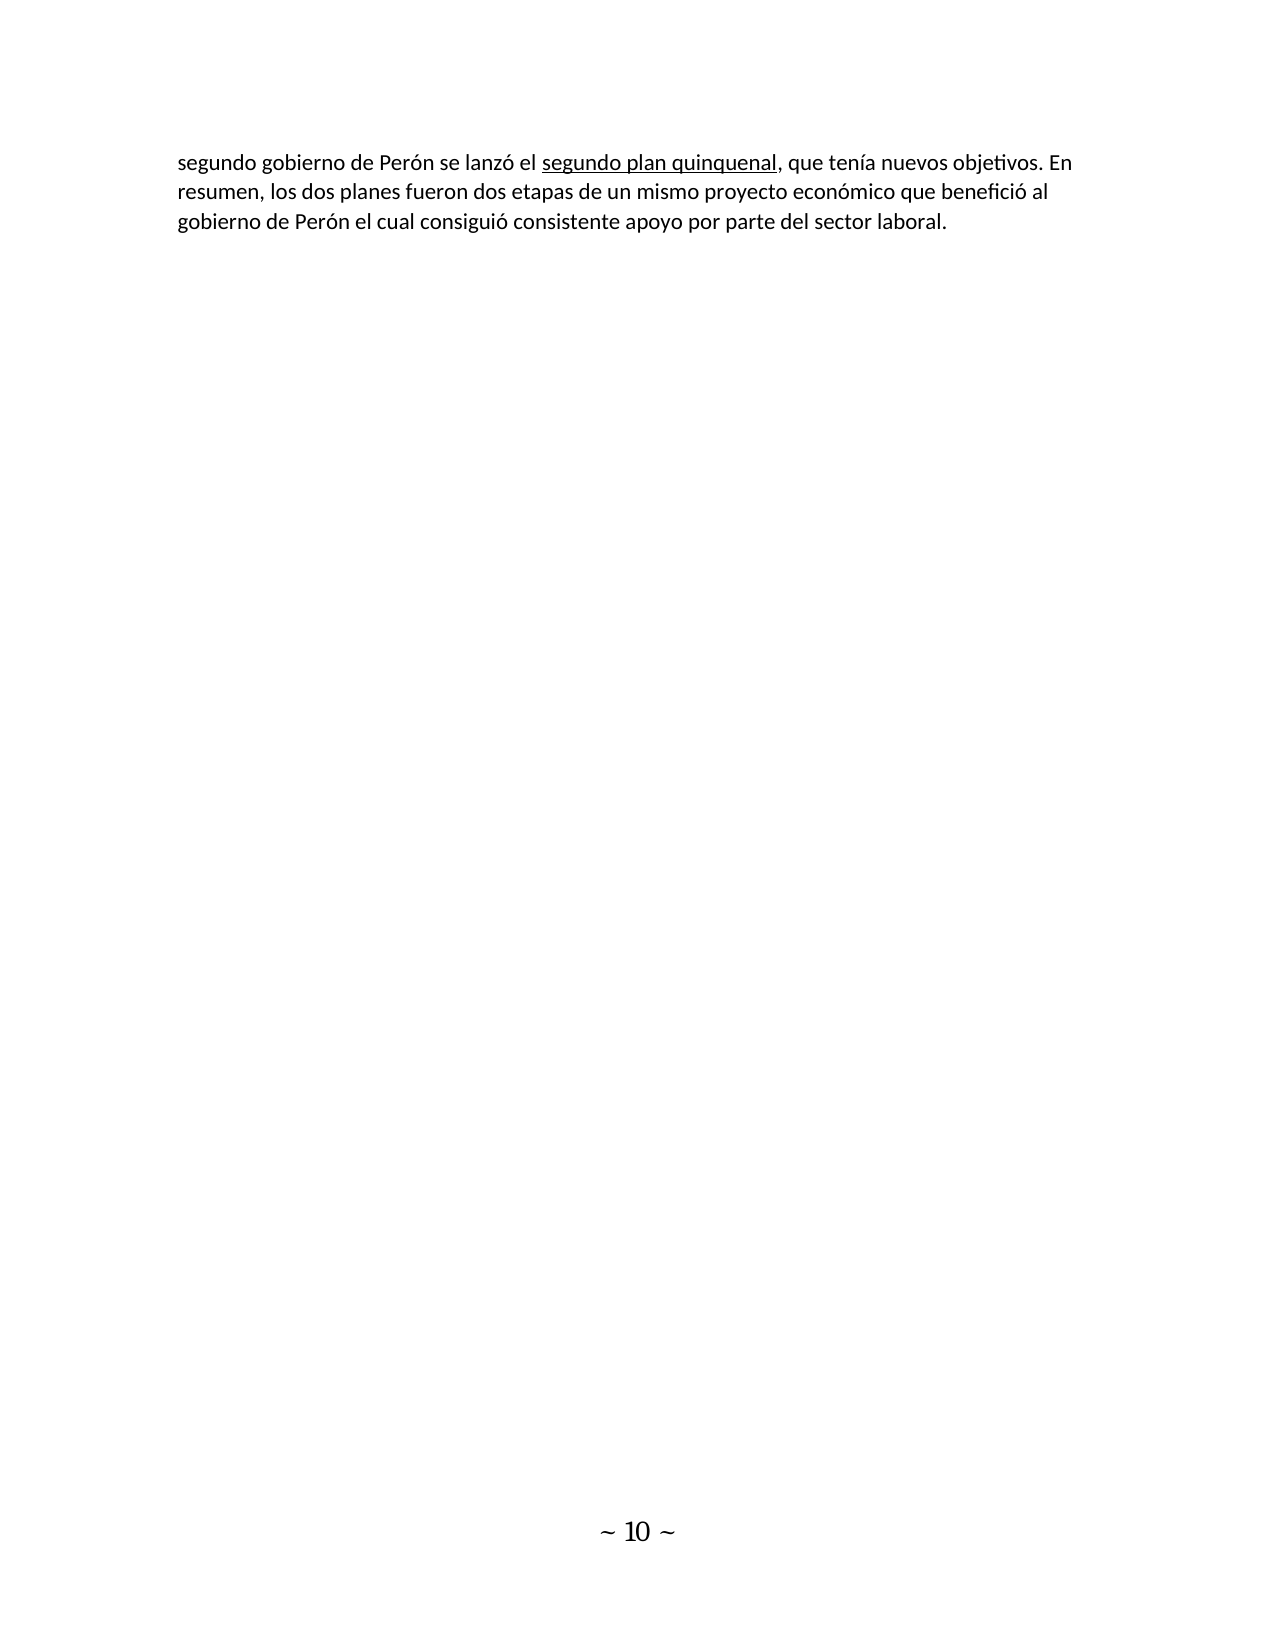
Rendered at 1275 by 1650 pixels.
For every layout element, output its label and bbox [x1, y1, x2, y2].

text [177, 148, 1098, 235]
